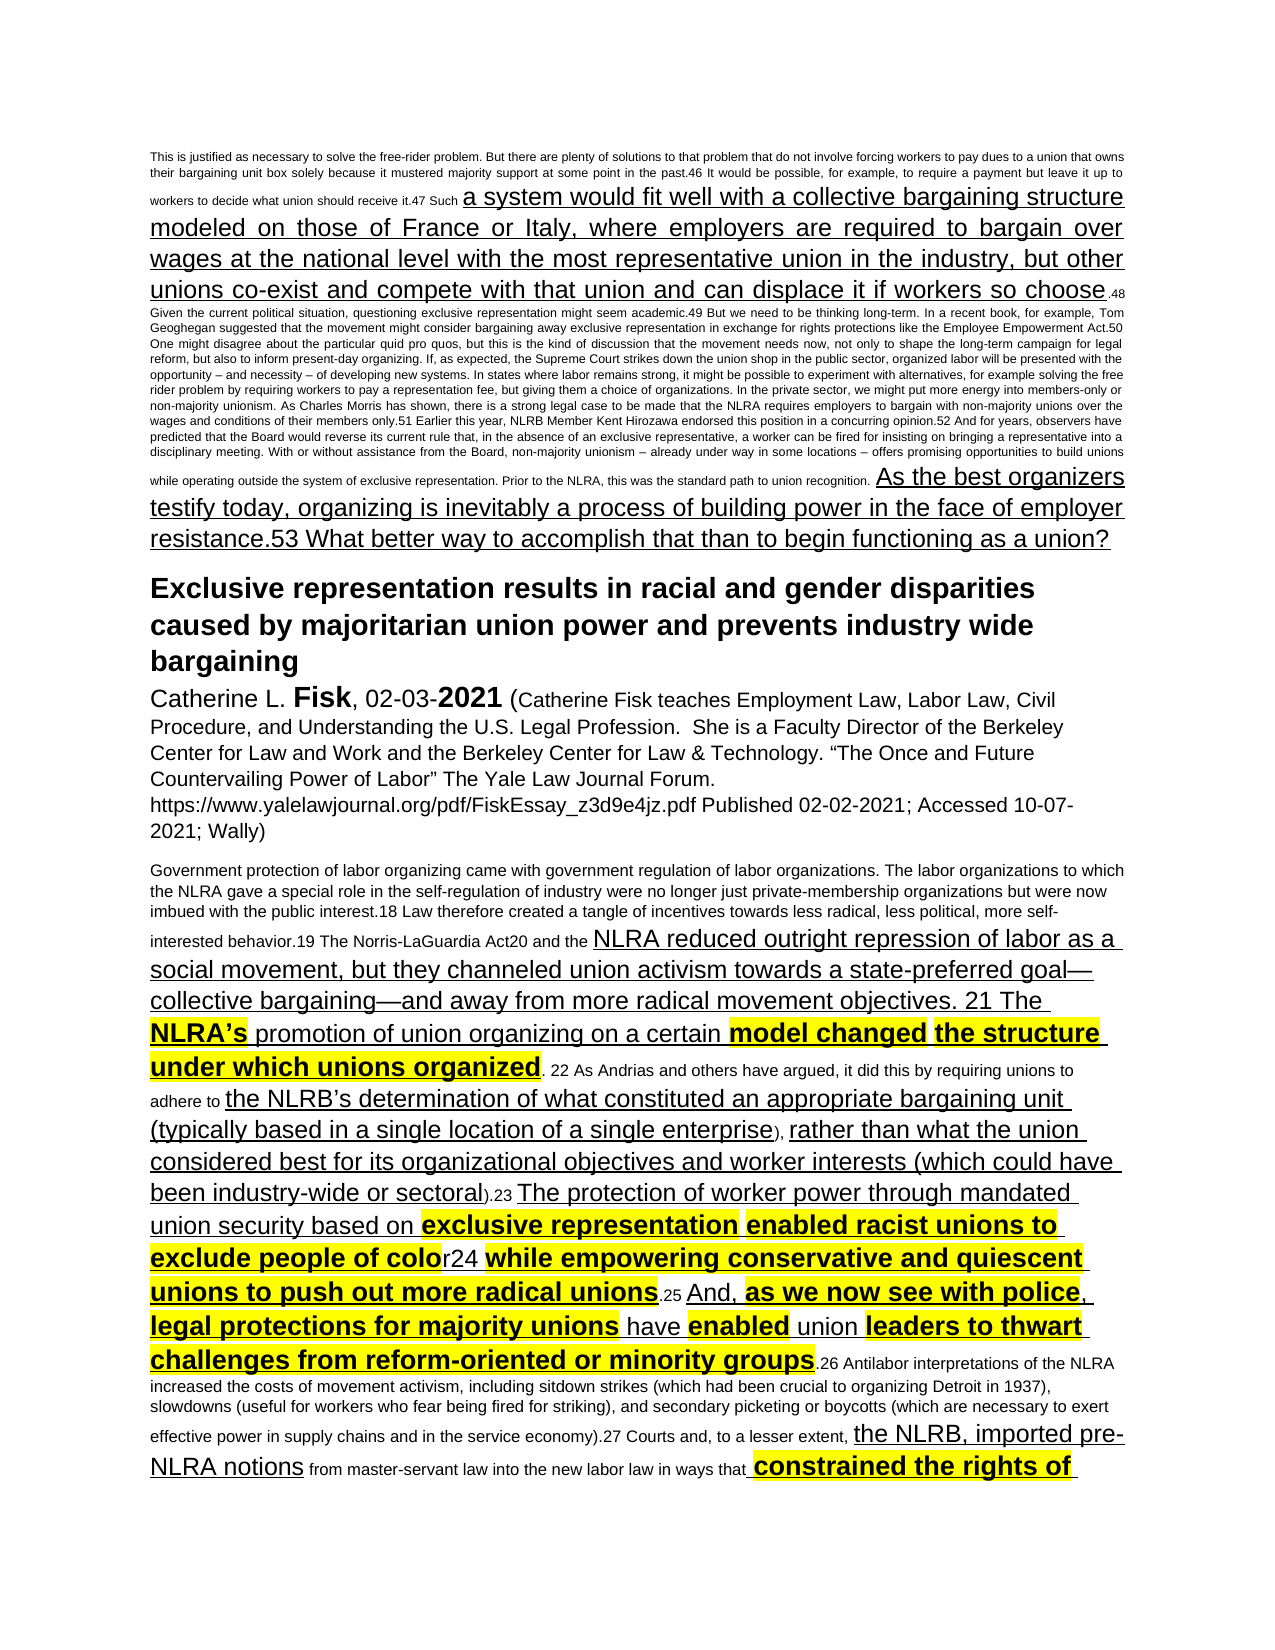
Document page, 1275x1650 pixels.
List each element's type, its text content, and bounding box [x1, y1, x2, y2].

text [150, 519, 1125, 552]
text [150, 861, 1125, 1481]
text Catherine L. Fisk, 02-03-2021 (Catherine Fisk teaches Employment Law, Labor Law, Civil Procedure, and Understanding the U.S. Legal Profession. She is a Faculty Director of the Berkeley Center for Law and Work and the Berkeley Center for Law & Technology. “The Once and Future Countervailing Power of Labor” The Yale Law Journal Forum. https://www.yalelawjournal.org/pdf/FiskEssay_z3d9e4jz.pdf Published 02-02-2021; Accessed 10-07-2021; Wally) [150, 680, 1125, 842]
subtitle Exclusive representation results in racial and gender disparities caused by majoritarian union power and prevents industry wide bargaining [150, 571, 1125, 677]
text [150, 270, 1125, 518]
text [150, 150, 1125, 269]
